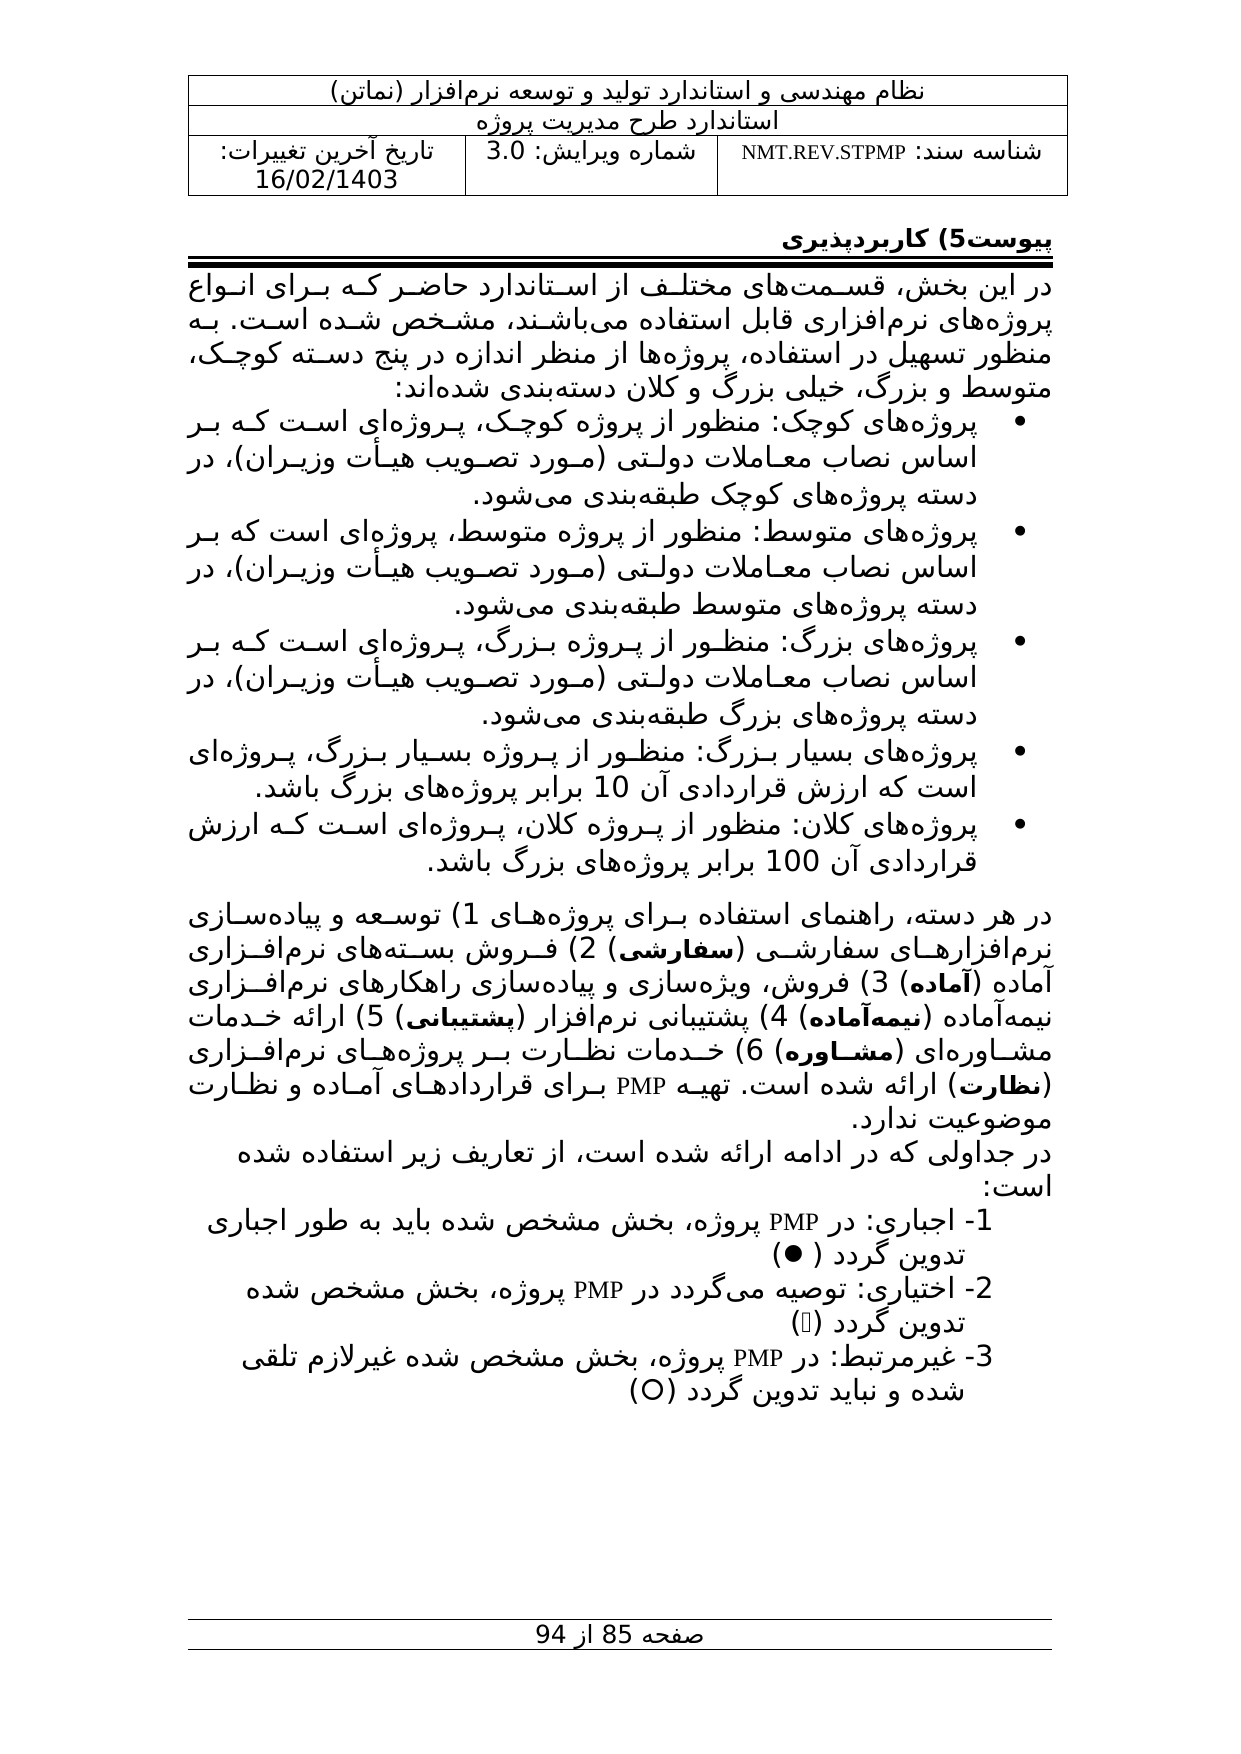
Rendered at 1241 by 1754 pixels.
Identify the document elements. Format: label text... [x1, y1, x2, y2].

text در هر دسته، راهنمای استفاده برای پروژه‌های 1) توسعه و پیاده‌سازی نرم‌افزارهای سفارشی (سفارشی) 2) فروش بسته‌های نرم‌افزاری آماده (آماده) 3) فروش، ویژه‌سازی و پیاده‌سازی راهکارهای نرم‌افزاری نیمه‌آماده (نیمه‌آماده) 4) پشتیبانی نرم‌افزار (پشتیبانی) 5) ارائه خدمات مشاوره‌ای (مشاوره) 6) خدمات نظارت بر پروژه‌های نرم‌افزاری (نظارت) ارائه شده است. تهیه PMP برای قراردادهای آماده و نظارت موضوعیت ندارد. [187, 897, 1053, 1135]
subtitle پيوست5) کاربردپذیری [187, 224, 1053, 268]
list پروژه‌های بزرگ: منظور از پروژه بزرگ، پروژه‌ای است که بر اساس نصاب معاملات دولتی (مورد تصویب هیأت وزیران)، در دسته پروژه‌های بزرگ طبقه‌بندی می‌شود. [187, 624, 1015, 731]
list پروژه‌های کوچک: منظور از پروژه کوچک، پروژه‌ای است که بر اساس نصاب معاملات دولتی (مورد تصویب هیأت وزیران)، در دسته پروژه‌های کوچک طبقه‌بندی می‌شود. [187, 404, 1015, 511]
list پروژه‌های کلان: منظور از پروژه کلان، پروژه‌ای است که ارزش قراردادی آن 100 برابر پروژه‌های بزرگ باشد. [187, 807, 1015, 878]
text 2- اختیاری: توصیه می‌گردد در PMP پروژه، بخش مشخص شده تدوین گردد () [187, 1271, 994, 1339]
text در جداولی که در ادامه ارائه شده است، از تعاریف زیر استفاده شده است: [187, 1135, 1053, 1203]
text در این بخش، قسمت‌های مختلف از استاندارد حاضر که برای انواع پروژه‌های نرم‌افزاری قابل استفاده می‌باشند، مشخص شده است. به منظور تسهیل در استفاده، پروژه‌ها از منظر اندازه در پنج دسته کوچک، متوسط و بزرگ، خیلی بزرگ و کلان دسته‌بندی شده‌اند: [187, 268, 1053, 404]
text 1- اجباری: در PMP پروژه، بخش مشخص شده باید به طور اجباری تدوین گردد () [187, 1203, 994, 1271]
list پروژه‌های بسیار بزرگ: منظور از پروژه بسیار بزرگ، پروژه‌ای است که ارزش قراردادی آن 10 برابر پروژه‌های بزرگ باشد. [187, 734, 1015, 805]
text 3- غیرمرتبط: در PMP پروژه، بخش مشخص شده غیرلازم تلقی شده و نباید تدوین گردد () [187, 1339, 994, 1407]
list پروژه‌های متوسط: منظور از پروژه متوسط، پروژه‌ای است که بر اساس نصاب معاملات دولتی (مورد تصویب هیأت وزیران)، در دسته پروژه‌های متوسط طبقه‌بندی می‌شود. [187, 514, 1015, 621]
